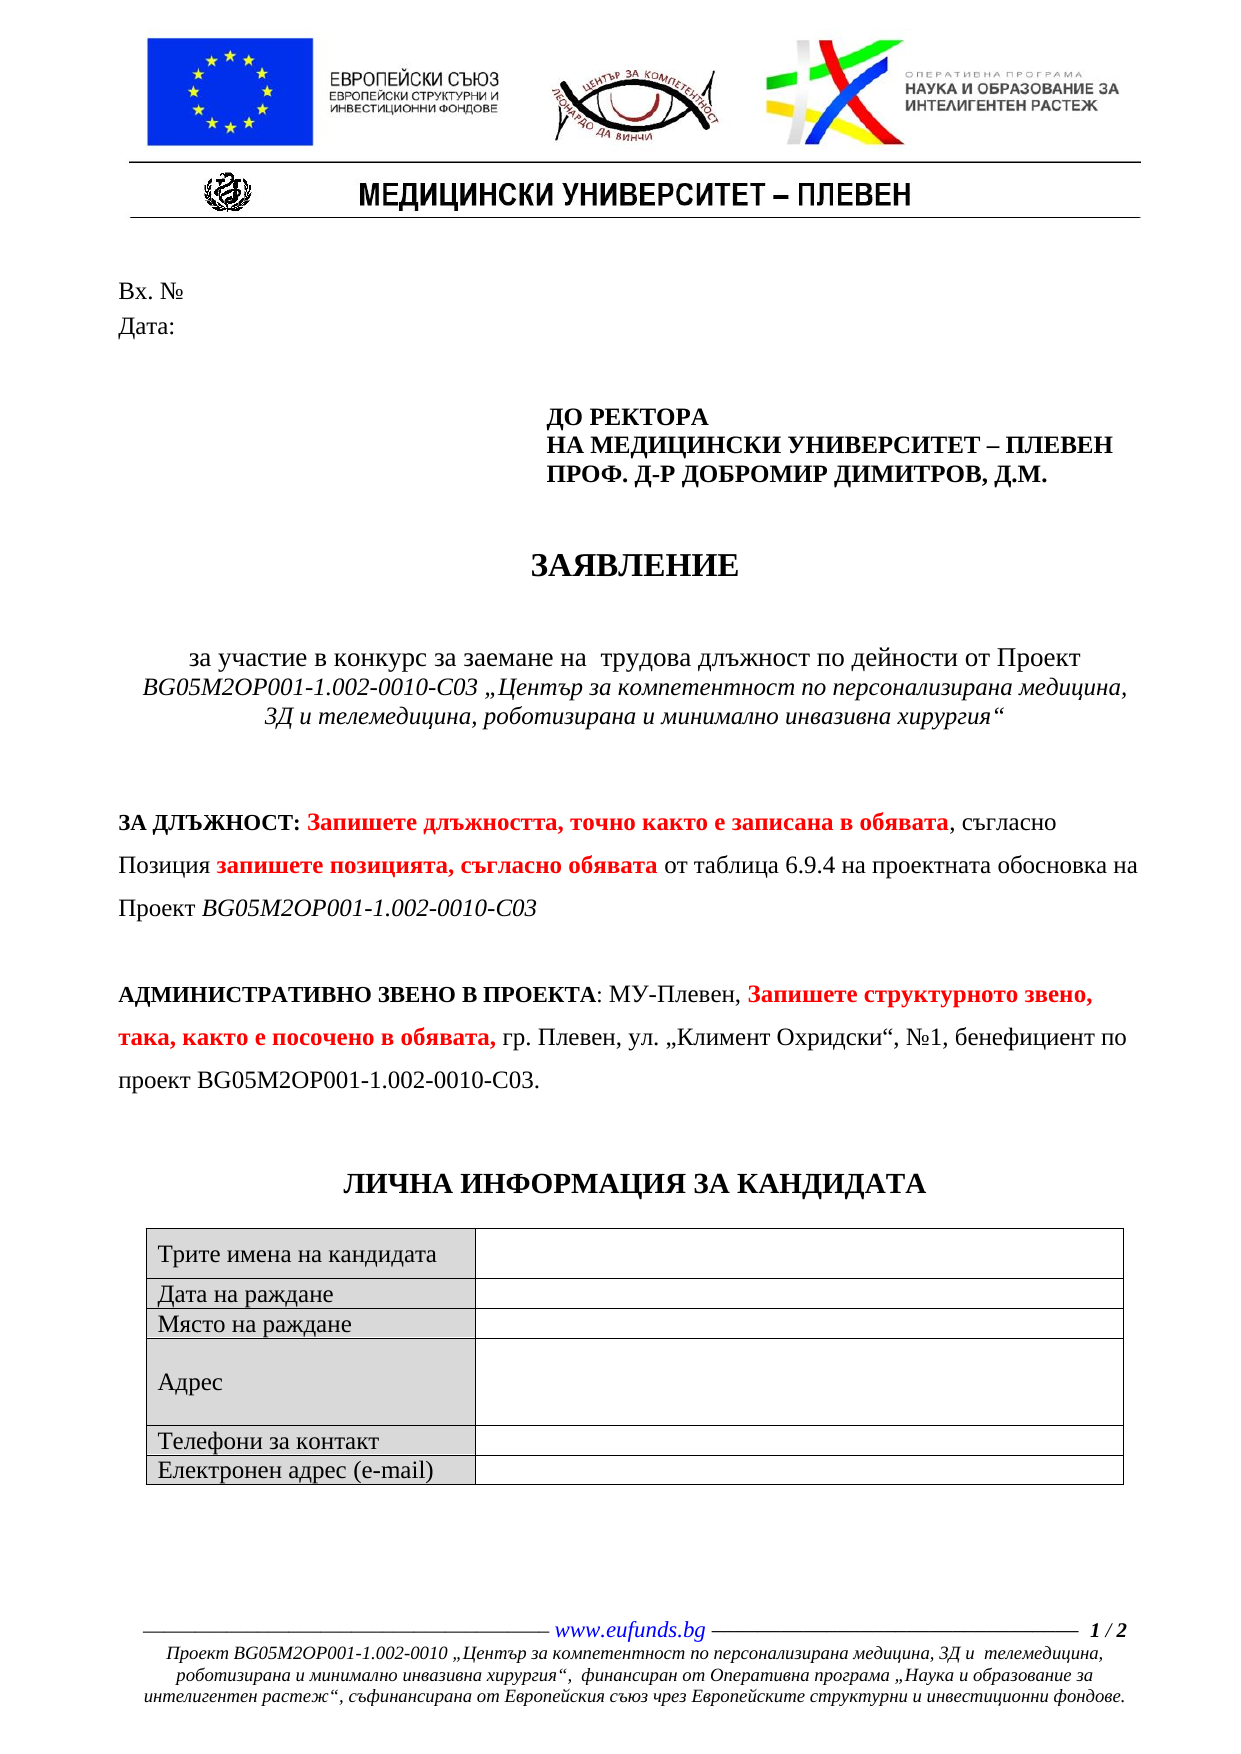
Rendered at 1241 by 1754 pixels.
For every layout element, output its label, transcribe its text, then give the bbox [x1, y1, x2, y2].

table_cell Дата: [107, 311, 402, 349]
text BG05M2OP001-1.002-0010-C03 „Център за компетентност по персонализирана медицина, [118, 672, 1152, 701]
text ЗА ДЛЪЖНОСТ: Запишете длъжността, точно както е записана в обявата, съгласно Позиция запишете позицията, съгласно обявата от таблица 6.9.4 на проектната обосновка на Проект BG05M2OP001-1.002-0010-C03 [118, 807, 1152, 922]
table_header [476, 1229, 1123, 1278]
table_cell Място на раждане [147, 1309, 475, 1337]
text ДО РЕКТОРА [546, 402, 1152, 431]
table_cell Електронен адрес (e-mail) [147, 1456, 475, 1484]
table_cell [476, 1339, 1123, 1425]
table_cell [476, 1309, 1123, 1337]
text ПРОФ. Д-Р ДОБРОМИР ДИМИТРОВ, Д.М. [129, 459, 1152, 488]
table_cell [476, 1279, 1123, 1308]
text за участие в конкурс за заемане на трудова длъжност по дейности от Проект [118, 641, 1152, 672]
table_cell [476, 1426, 1123, 1454]
text 3Д и телемедицина, роботизирана и минимално инвазивна хирургия“ [118, 701, 1152, 730]
table_cell Дата на раждане [147, 1279, 475, 1308]
picture [118, 29, 1153, 228]
table_cell [476, 1456, 1123, 1484]
table_cell Адрес [147, 1339, 475, 1425]
text Лична информациЯ ЗА КАНДИДАТА [118, 1166, 1152, 1199]
text ЗАЯВЛЕНИЕ [118, 546, 1152, 584]
table_header Вх. № [107, 276, 402, 311]
text НА МЕДИЦИНСКИ УНИВЕРСИТЕТ – ПЛЕВЕН [129, 431, 1152, 459]
table_cell Телефони за контакт [147, 1426, 475, 1454]
text АДМИНИСТРАТИВНО ЗВЕНО В ПРОЕКТА: МУ-Плевен, Запишете структурното звено, така, както е посочено в обявата, гр. Плевен, ул. „Климент Охридски“, №1, бенефициент по проект BG05M2OP001-1.002-0010-C03. [118, 979, 1152, 1094]
table_header Трите имена на кандидата [147, 1229, 475, 1278]
